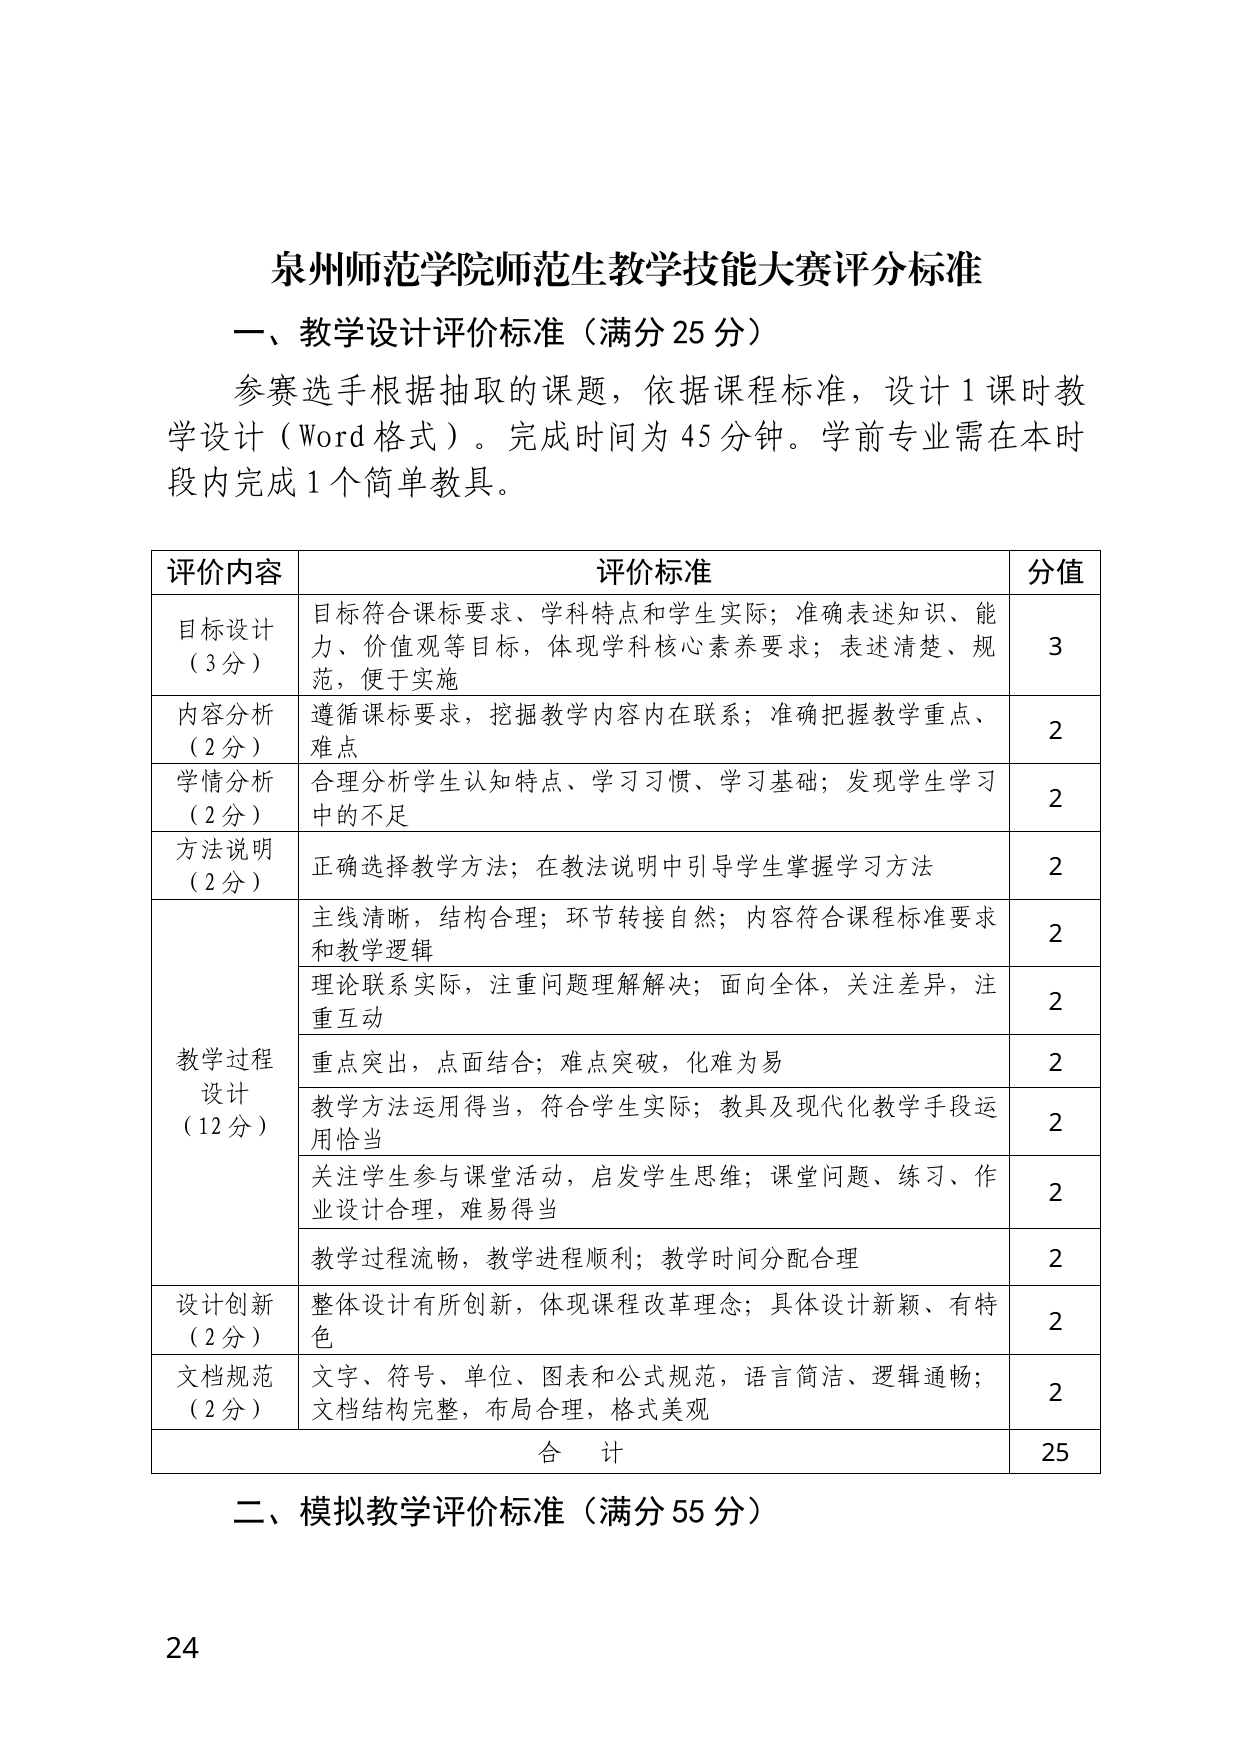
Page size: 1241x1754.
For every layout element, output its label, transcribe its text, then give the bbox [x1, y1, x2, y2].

table_cell 学情分析 （2分） [152, 764, 298, 831]
table_cell 2 [1010, 1286, 1100, 1353]
table_cell 2 [1010, 1355, 1100, 1429]
table_cell 合 计 [152, 1430, 1009, 1473]
table_cell 设计创新 （2分） [152, 1286, 298, 1353]
table_cell 关注学生参与课堂活动，启发学生思维；课堂问题、练习、作业设计合理，难易得当 [299, 1156, 1009, 1228]
table_cell 2 [1010, 832, 1100, 898]
table_cell 3 [1010, 595, 1100, 695]
table_cell 理论联系实际，注重问题理解解决；面向全体，关注差异，注重互动 [299, 967, 1009, 1034]
table_cell 文档规范 （2分） [152, 1355, 298, 1429]
table_cell 教学方法运用得当，符合学生实际；教具及现代化教学手段运用恰当 [299, 1088, 1009, 1155]
table_cell 2 [1010, 1035, 1100, 1087]
table_header 分值 [1010, 551, 1100, 594]
table_cell 方法说明 （2分） [152, 832, 298, 898]
text 参赛选手根据抽取的课题，依据课程标准，设计1课时教学设计（Word格式）。完成时间为45分钟。学前专业需在本时段内完成1个简单教具。 [165, 366, 1087, 504]
table_cell 整体设计有所创新，体现课程改革理念；具体设计新颖、有特色 [299, 1286, 1009, 1353]
table_cell 2 [1010, 1088, 1100, 1155]
table_header 评价内容 [152, 551, 298, 594]
table_cell 2 [1010, 1229, 1100, 1285]
table_cell 2 [1010, 967, 1100, 1034]
table_cell 文字、符号、单位、图表和公式规范，语言简洁、逻辑通畅；文档结构完整，布局合理，格式美观 [299, 1355, 1009, 1429]
table_cell 教学过程流畅，教学进程顺利；教学时间分配合理 [299, 1229, 1009, 1285]
table_cell 内容分析 （2分） [152, 696, 298, 763]
table_cell 目标符合课标要求、学科特点和学生实际；准确表述知识、能力、价值观等目标，体现学科核心素养要求；表述清楚、规范，便于实施 [299, 595, 1009, 695]
text 一、教学设计评价标准（满分25分） [165, 308, 1087, 354]
table_cell 2 [1010, 696, 1100, 763]
text 二、模拟教学评价标准（满分55分） [165, 1486, 1087, 1532]
table_cell 2 [1010, 764, 1100, 831]
table_header 评价标准 [299, 551, 1009, 594]
table_cell 目标设计 （3分） [152, 595, 298, 695]
table_cell 主线清晰，结构合理；环节转接自然；内容符合课程标准要求和教学逻辑 [299, 900, 1009, 966]
table_cell 遵循课标要求，挖掘教学内容内在联系；准确把握教学重点、难点 [299, 696, 1009, 763]
table_cell 2 [1010, 900, 1100, 966]
table_cell 2 [1010, 1156, 1100, 1228]
table_cell 25 [1010, 1430, 1100, 1473]
table_cell 教学过程设计 （12分） [152, 900, 298, 1285]
table_cell 正确选择教学方法；在教法说明中引导学生掌握学习方法 [299, 832, 1009, 898]
table_cell 重点突出，点面结合；难点突破，化难为易 [299, 1035, 1009, 1087]
table_cell 合理分析学生认知特点、学习习惯、学习基础；发现学生学习中的不足 [299, 764, 1009, 831]
text 泉州师范学院师范生教学技能大赛评分标准 [165, 233, 1087, 295]
